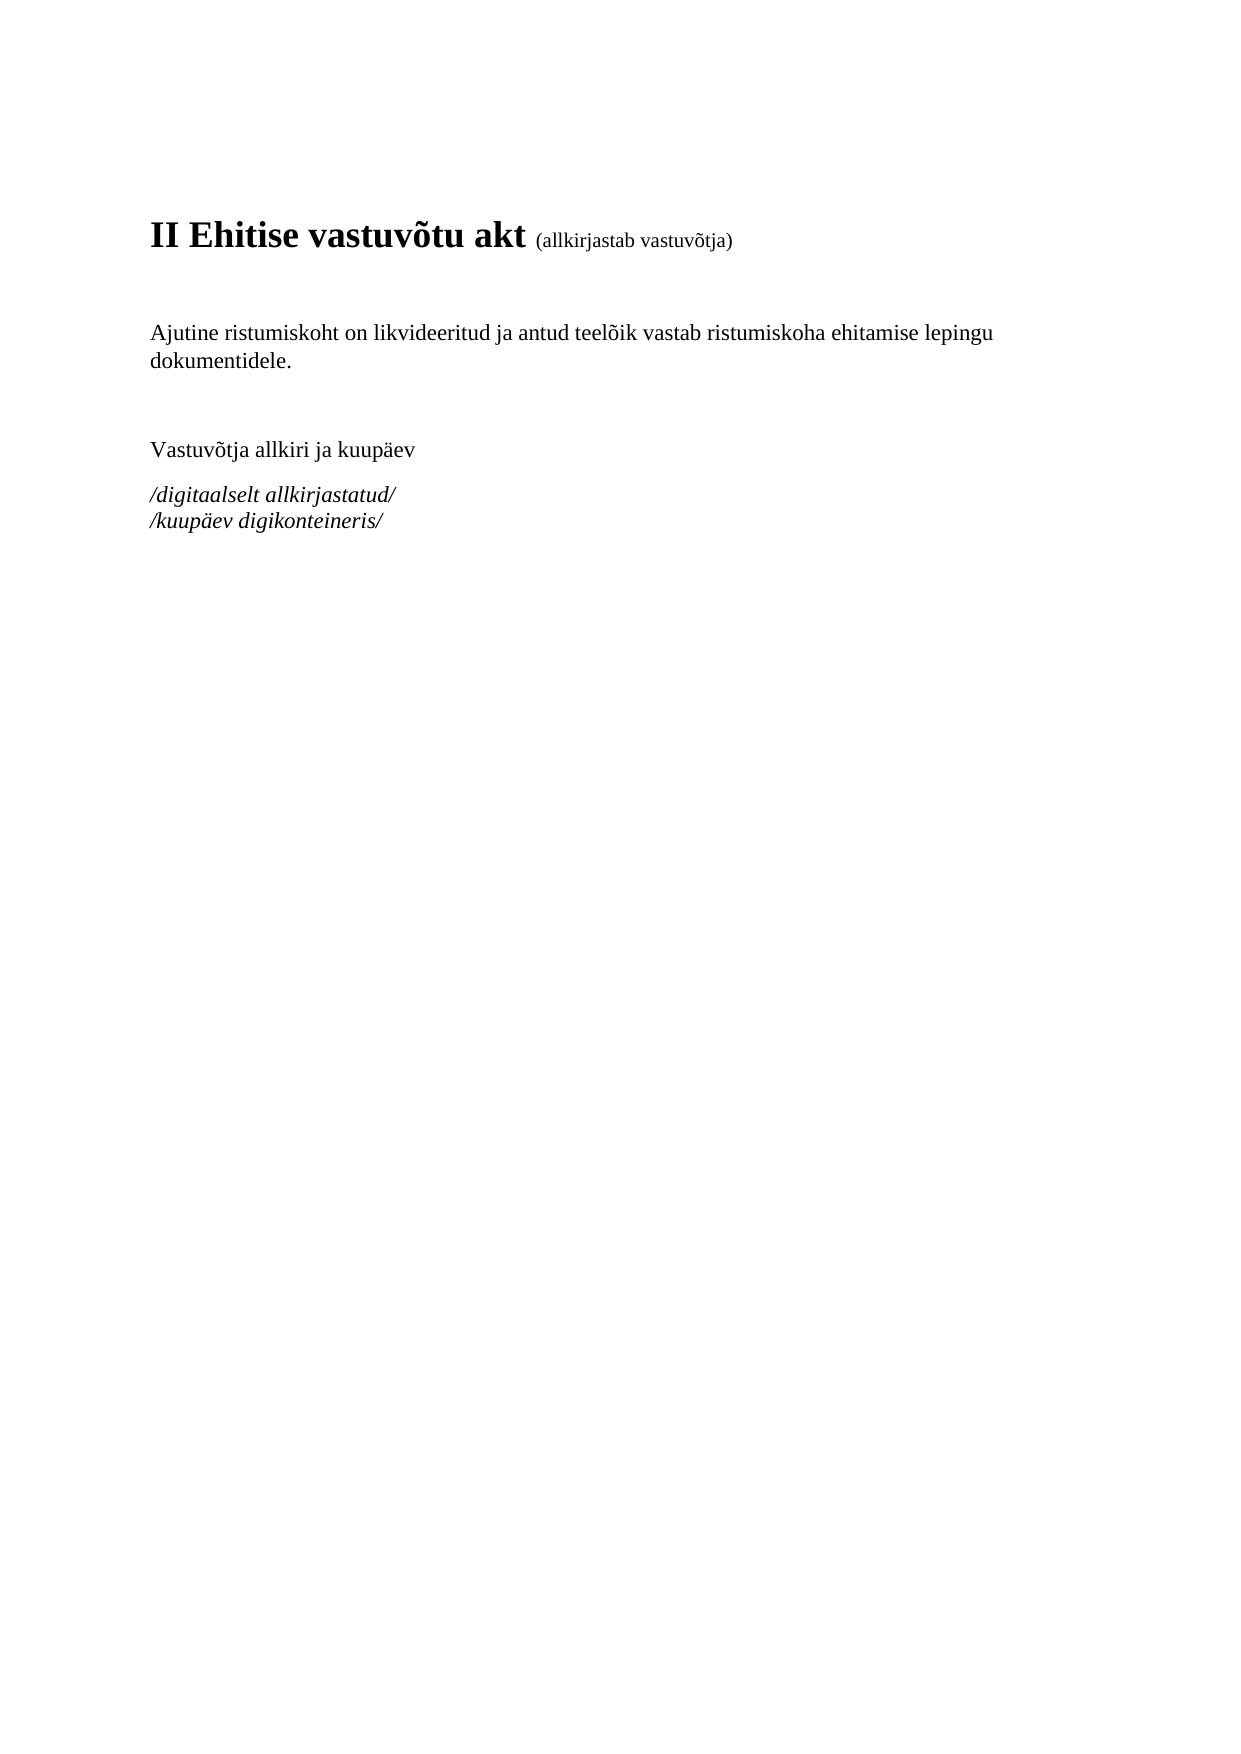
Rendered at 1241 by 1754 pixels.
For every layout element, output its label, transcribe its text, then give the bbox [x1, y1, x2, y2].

text II Ehitise vastuvõtu akt (allkirjastab vastuvõtja) [150, 213, 1090, 256]
text /digitaalselt allkirjastatud/ [150, 481, 1090, 507]
text Vastuvõtja allkiri ja kuupäev [150, 436, 1090, 462]
text /kuupäev digikonteineris/ [150, 507, 1090, 533]
text Ajutine ristumiskoht on likvideeritud ja antud teelõik vastab ristumiskoha ehitamise lepingu dokumentidele. [150, 319, 1090, 373]
